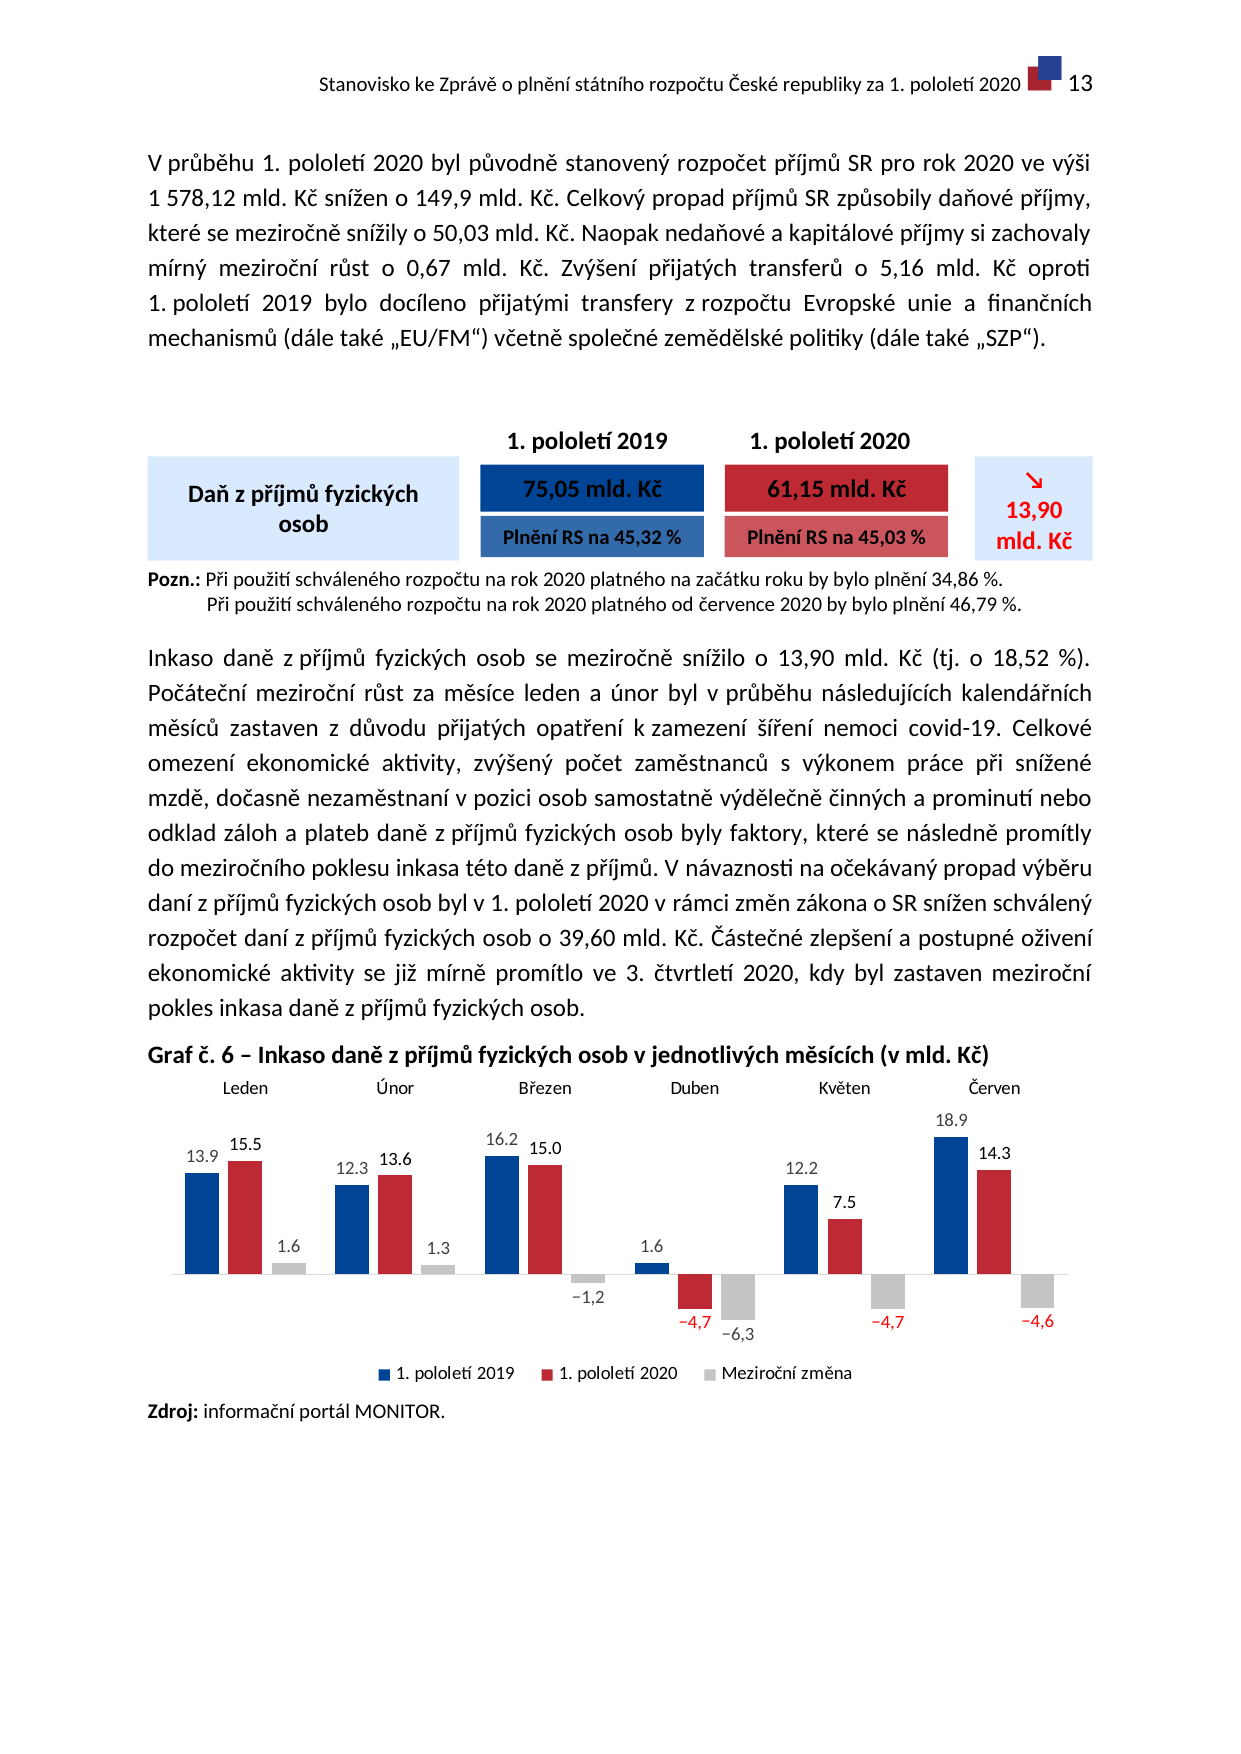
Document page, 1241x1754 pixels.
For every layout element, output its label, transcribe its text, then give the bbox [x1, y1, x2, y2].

text Graf č. 6 – Inkaso daně z příjmů fyzických osob v jednotlivých měsících (v mld. Kč) [148, 1039, 1093, 1069]
picture [1027, 56, 1062, 92]
text Při použití schváleného rozpočtu na rok 2020 platného od července 2020 by bylo plnění 46,79 %. [148, 591, 1093, 617]
text V průběhu 1. pololetí 2020 byl původně stanovený rozpočet příjmů SR pro rok 2020 ve výši 1 578,12 mld. Kč snížen o 149,9 mld. Kč. Celkový propad příjmů SR způsobily daňové příjmy, které se meziročně snížily o 50,03 mld. Kč. Naopak nedaňové a kapitálové příjmy si zachovaly mírný meziroční růst o 0,67 mld. Kč. Zvýšení přijatých transferů o 5,16 mld. Kč oproti 1. pololetí 2019 bylo docíleno přijatými transfery z rozpočtu Evropské unie a finančních mechanismů (dále také „EU/FM“) včetně společné zemědělské politiky (dále také „SZP“). [148, 148, 1093, 353]
text Inkaso daně z příjmů fyzických osob se meziročně snížilo o 13,90 mld. Kč (tj. o 18,52 %). Počáteční meziroční růst za měsíce leden a únor byl v průběhu následujících kalendářních měsíců zastaven z důvodu přijatých opatření k zamezení šíření nemoci covid-19. Celkové omezení ekonomické aktivity, zvýšený počet zaměstnanců s výkonem práce při snížené mzdě, dočasně nezaměstnaní v pozici osob samostatně výdělečně činných a prominutí nebo odklad záloh a plateb daně z příjmů fyzických osob byly faktory, které se následně promítly do meziročního poklesu inkasa této daně z příjmů. V návaznosti na očekávaný propad výběru daní z příjmů fyzických osob byl v 1. pololetí 2020 v rámci změn zákona o SR snížen schválený rozpočet daní z příjmů fyzických osob o 39,60 mld. Kč. Částečné zlepšení a postupné oživení ekonomické aktivity se již mírně promítlo ve 3. čtvrtletí 2020, kdy byl zastaven meziroční pokles inkasa daně z příjmů fyzických osob. [148, 642, 1093, 1022]
text Pozn.: Při použití schváleného rozpočtu na rok 2020 platného na začátku roku by bylo plnění 34,86 %. [148, 566, 1093, 591]
text Zdroj: informační portál MONITOR. [148, 1399, 1093, 1424]
